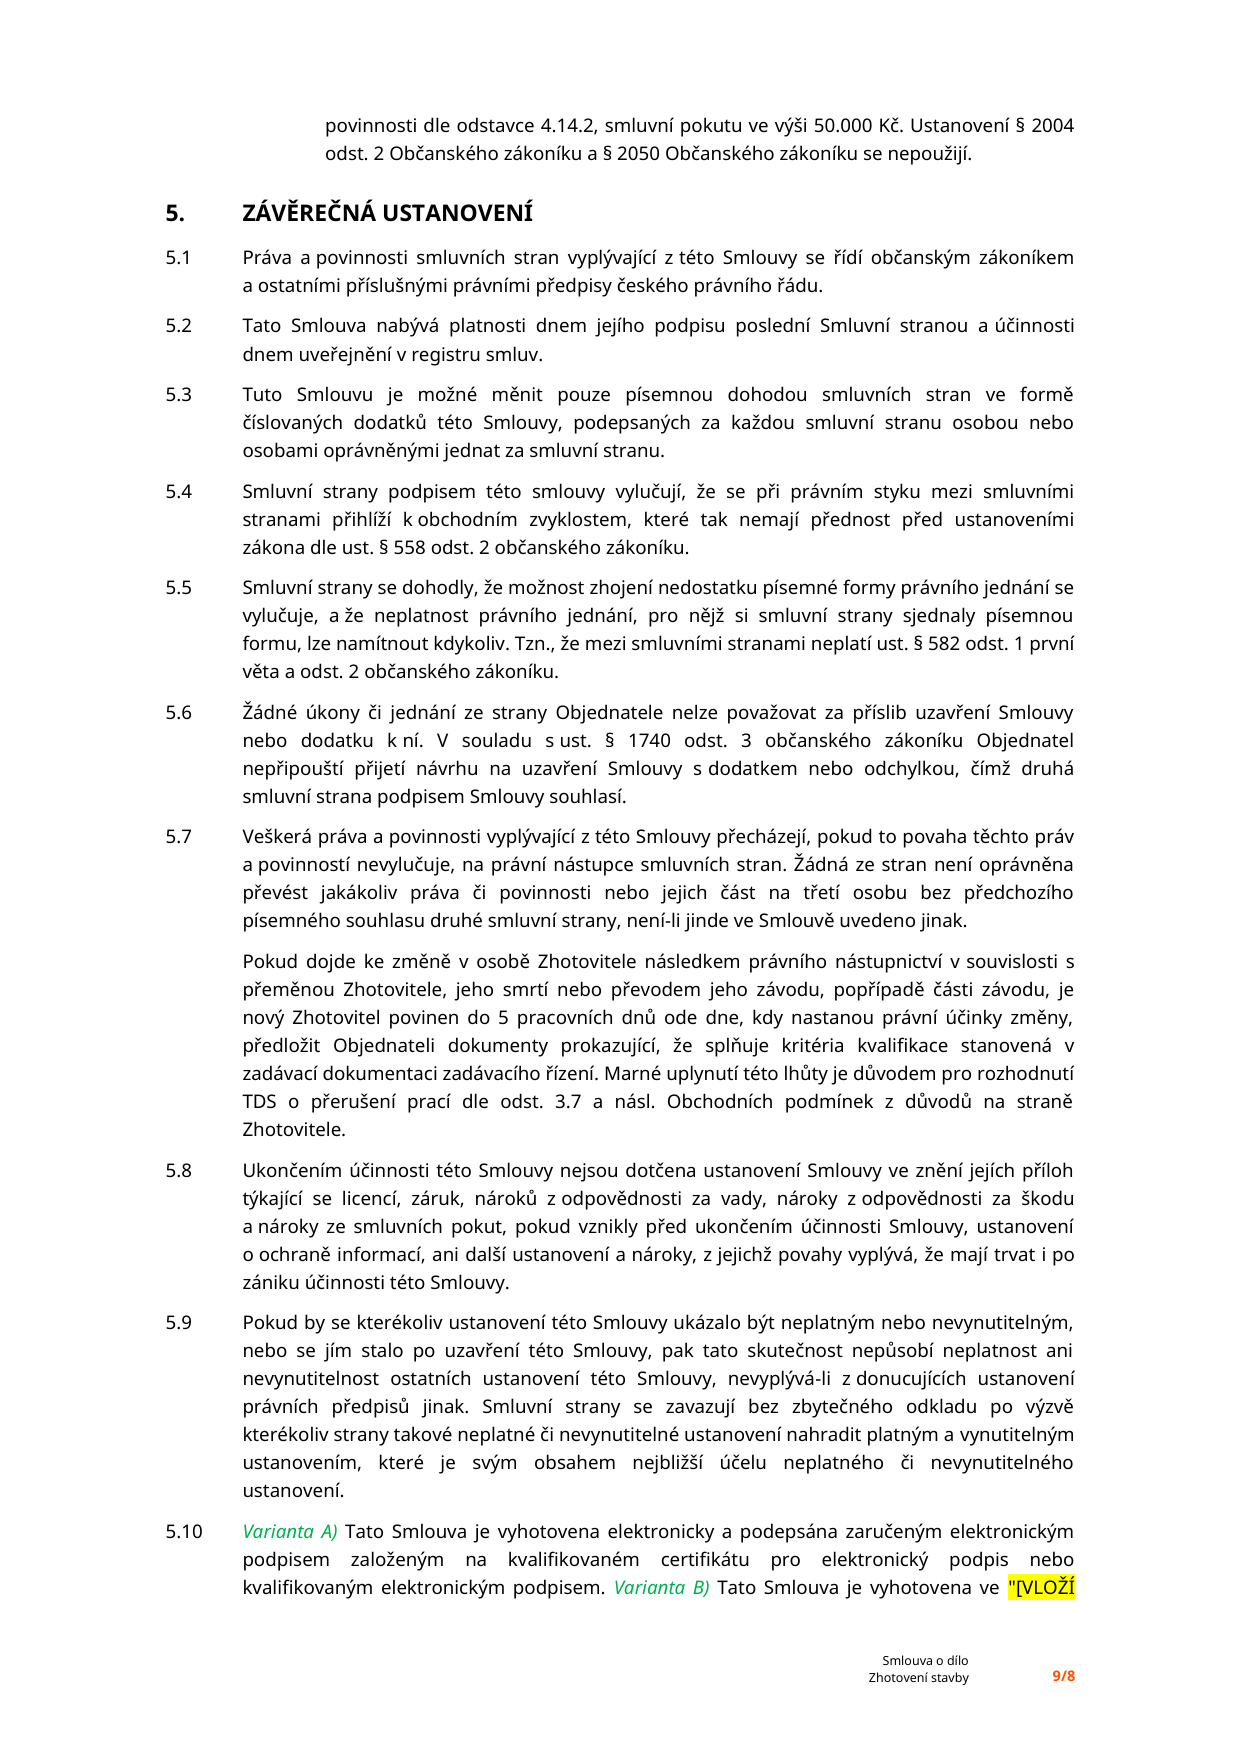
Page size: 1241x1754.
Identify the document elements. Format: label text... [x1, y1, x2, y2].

text Žádné úkony či jednání ze strany Objednatele nelze považovat za příslib uzavření Smlouvy nebo dodatku k ní. V souladu s ust. § 1740 odst. 3 občanského zákoníku Objednatel nepřipouští přijetí návrhu na uzavření Smlouvy s dodatkem nebo odchylkou, čímž druhá smluvní strana podpisem Smlouvy souhlasí. [165, 699, 1075, 809]
text Tuto Smlouvu je možné měnit pouze písemnou dohodou smluvních stran ve formě číslovaných dodatků této Smlouvy, podepsaných za každou smluvní stranu osobou nebo osobami oprávněnými jednat za smluvní stranu. [165, 381, 1075, 463]
text Veškerá práva a povinnosti vyplývající z této Smlouvy přecházejí, pokud to povaha těchto práv a povinností nevylučuje, na právní nástupce smluvních stran. Žádná ze stran není oprávněna převést jakákoliv práva či povinnosti nebo jejich část na třetí osobu bez předchozího písemného souhlasu druhé smluvní strany, není-li jinde ve Smlouvě uvedeno jinak. [165, 824, 1075, 933]
text Práva a povinnosti smluvních stran vyplývající z této Smlouvy se řídí občanským zákoníkem a ostatními příslušnými právními předpisy českého právního řádu. [165, 244, 1075, 298]
list Pokud dojde ke změně v osobě Zhotovitele následkem právního nástupnictví v souvislosti s přeměnou Zhotovitele, jeho smrtí nebo převodem jeho závodu, popřípadě části závodu, je nový Zhotovitel povinen do 5 pracovních dnů ode dne, kdy nastanou právní účinky změny, předložit Objednateli dokumenty prokazující, že splňuje kritéria kvalifikace stanovená v zadávací dokumentaci zadávacího řízení. Marné uplynutí této lhůty je důvodem pro rozhodnutí TDS o přerušení prací dle odst. 3.7 a násl. Obchodních podmínek z důvodů na straně Zhotovitele. [242, 948, 1075, 1142]
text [242, 112, 1075, 166]
text ZÁVĚREČNÁ USTANOVENÍ [165, 197, 1075, 229]
text Ukončením účinnosti této Smlouvy nejsou dotčena ustanovení Smlouvy ve znění jejích příloh týkající se licencí, záruk, nároků z odpovědnosti za vady, nároky z odpovědnosti za škodu a nároky ze smluvních pokut, pokud vznikly před ukončením účinnosti Smlouvy, ustanovení o ochraně informací, ani další ustanovení a nároky, z jejichž povahy vyplývá, že mají trvat i po zániku účinnosti této Smlouvy. [165, 1157, 1075, 1294]
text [165, 1518, 1075, 1600]
text Pokud by se kterékoliv ustanovení této Smlouvy ukázalo být neplatným nebo nevynutitelným, nebo se jím stalo po uzavření této Smlouvy, pak tato skutečnost nepůsobí neplatnost ani nevynutitelnost ostatních ustanovení této Smlouvy, nevyplývá-li z donucujících ustanovení právních předpisů jinak. Smluvní strany se zavazují bez zbytečného odkladu po výzvě kterékoliv strany takové neplatné či nevynutitelné ustanovení nahradit platným a vynutitelným ustanovením, které je svým obsahem nejbližší účelu neplatného či nevynutitelného ustanovení. [165, 1309, 1075, 1503]
text Tato Smlouva nabývá platnosti dnem jejího podpisu poslední Smluvní stranou a účinnosti dnem uveřejnění v registru smluv. [165, 313, 1075, 366]
text Smluvní strany se dohodly, že možnost zhojení nedostatku písemné formy právního jednání se vylučuje, a že neplatnost právního jednání, pro nějž si smluvní strany sjednaly písemnou formu, lze namítnout kdykoliv. Tzn., že mezi smluvními stranami neplatí ust. § 582 odst. 1 první věta a odst. 2 občanského zákoníku. [165, 574, 1075, 684]
text Smluvní strany podpisem této smlouvy vylučují, že se při právním styku mezi smluvními stranami přihlíží k obchodním zvyklostem, které tak nemají přednost před ustanoveními zákona dle ust. § 558 odst. 2 občanského zákoníku. [165, 478, 1075, 559]
